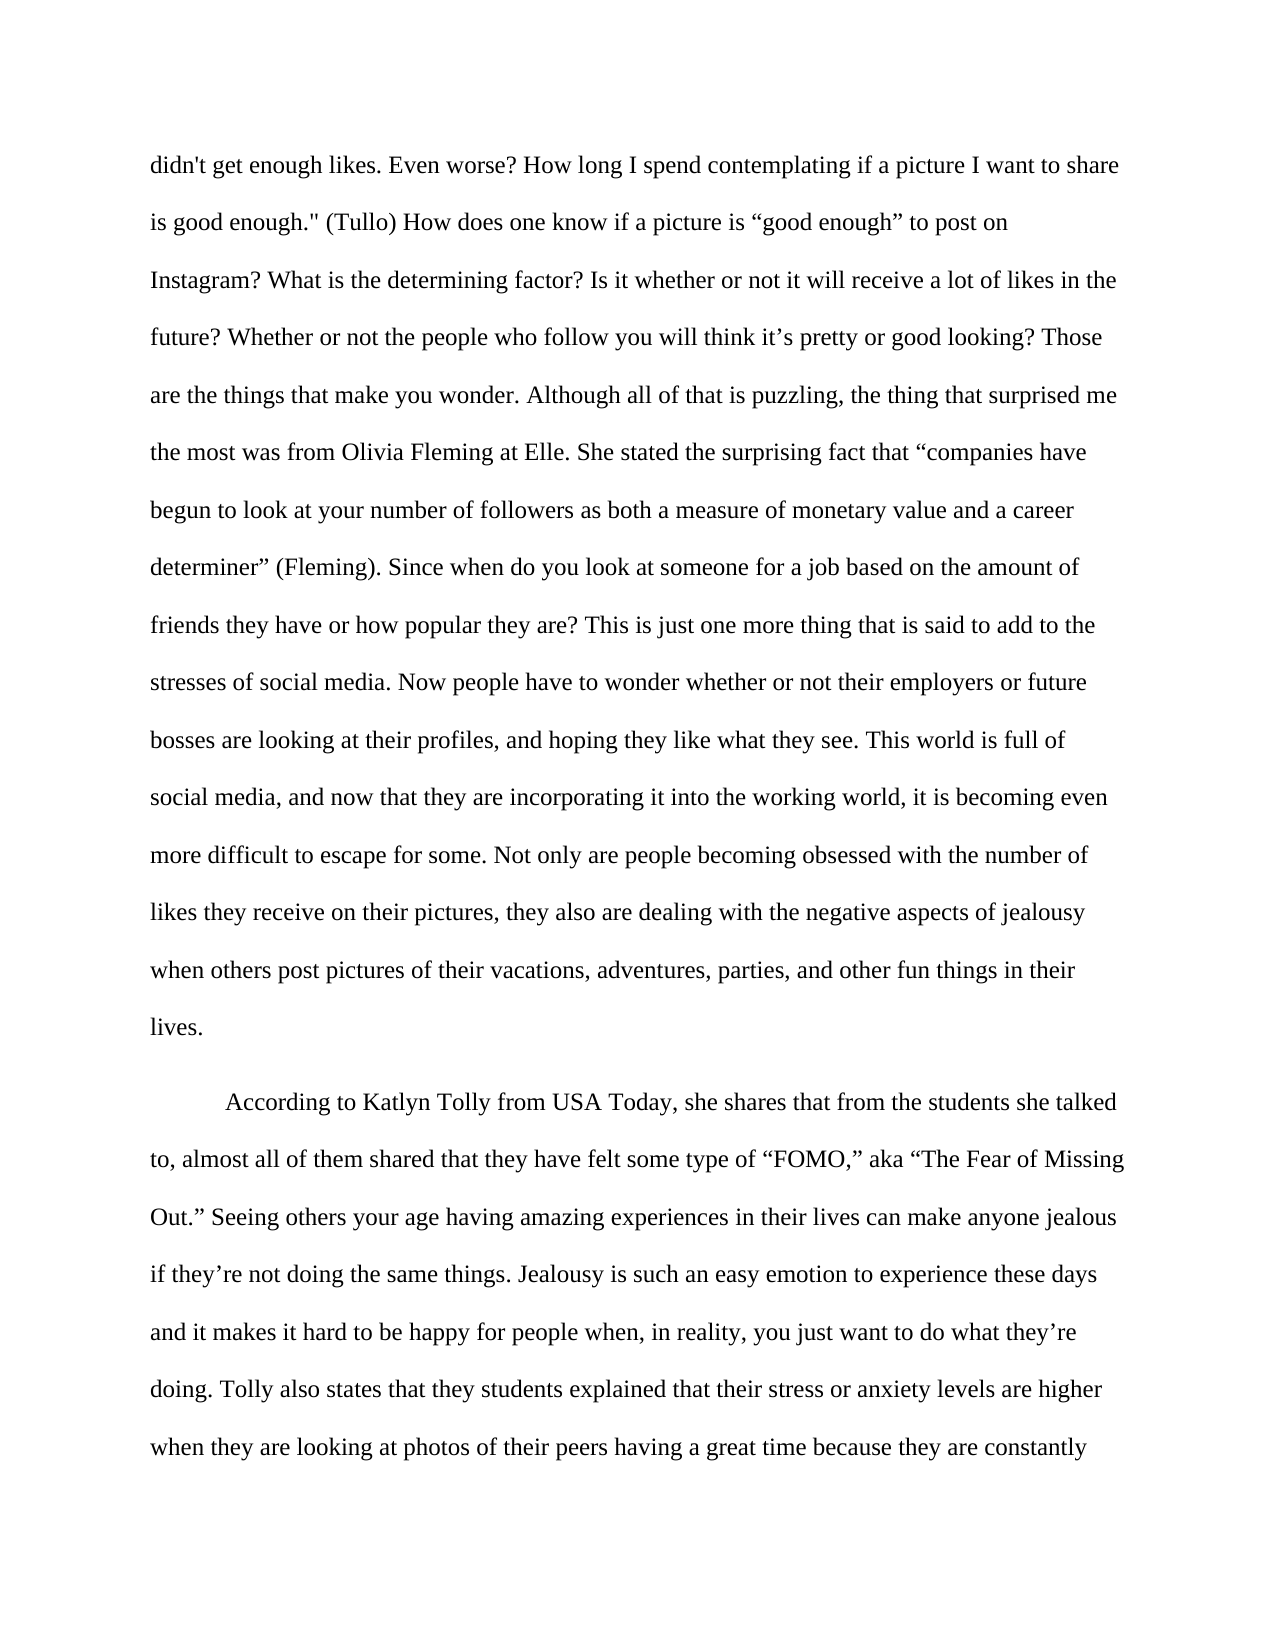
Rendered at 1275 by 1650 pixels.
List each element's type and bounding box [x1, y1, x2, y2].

text [150, 150, 1125, 1041]
text [150, 1087, 1125, 1460]
